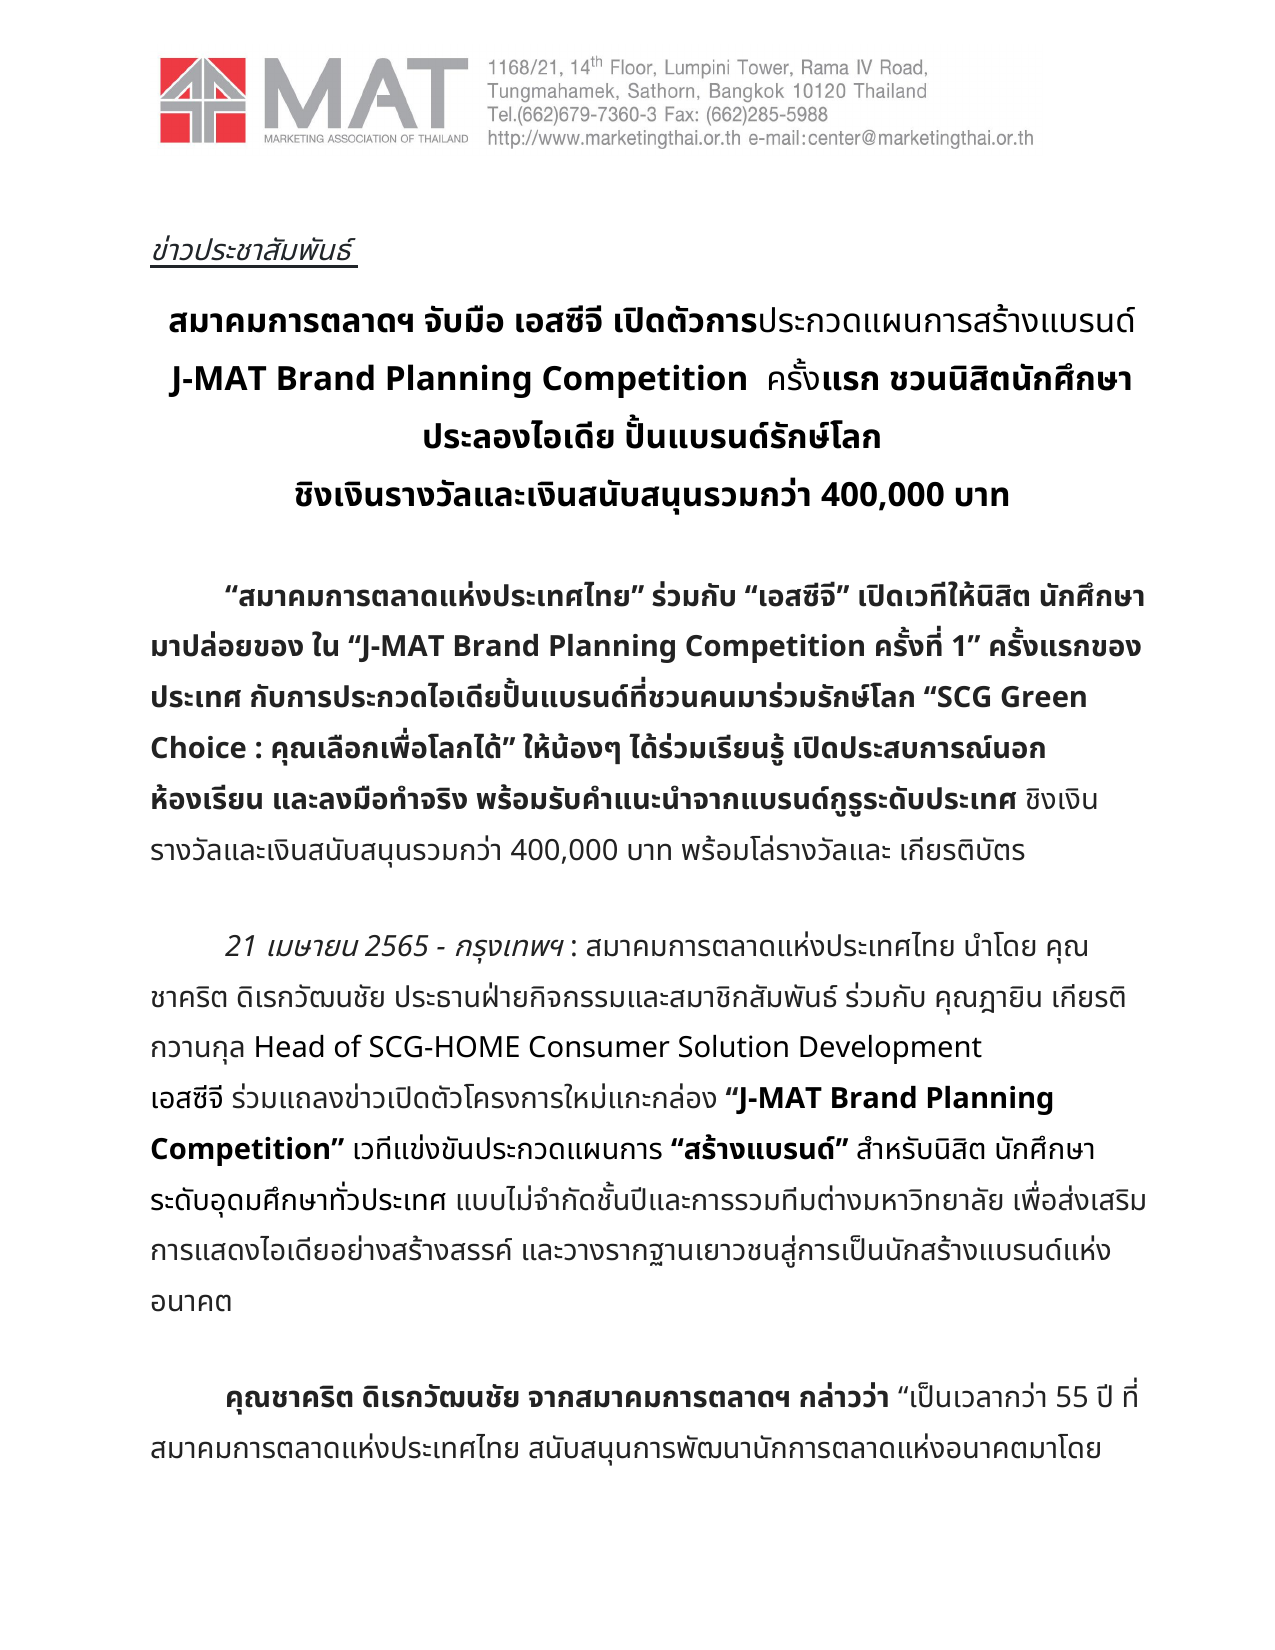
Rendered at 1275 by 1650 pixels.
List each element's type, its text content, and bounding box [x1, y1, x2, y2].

text ข่าวประชาสัมพันธ์ [150, 230, 1154, 274]
text “สมาคมการตลาดแห่งประเทศไทย” ร่วมกับ “เอสซีจี” เปิดเวทีให้นิสิต นักศึกษามาปล่อยของ ใน “J-MAT Brand Planning Competition ครั้งที่ 1” ครั้งแรกของประเทศ กับการประกวดไอเดียปั้นแบรนด์ที่ชวนคนมาร่วมรักษ์โลก “SCG Green Choice : คุณเลือกเพื่อโลกได้” ให้น้องๆ ได้ร่วมเรียนรู้ เปิดประสบการณ์นอกห้องเรียน และลงมือทำจริง พร้อมรับคำแนะนำจากแบรนด์กูรูระดับประเทศ ชิงเงินรางวัลและเงินสนับสนุนรวมกว่า 400,000 บาท พร้อมโล่รางวัลและ เกียรติบัตร [150, 575, 1154, 873]
picture [150, 44, 1043, 156]
text ชิงเงินรางวัลและเงินสนับสนุนรวมกว่า 400,000 บาท [150, 471, 1154, 522]
text 21 เมษายน 2565 - กรุงเทพฯ​ : สมาคมการตลาดแห่งประเทศไทย นำโดย คุณชาคริต ดิเรกวัฒนชัย ประธานฝ่ายกิจกรรมและสมาชิกสัมพันธ์ ร่วมกับ คุณฎายิน เกียรติกวานกุล Head of SCG-HOME Consumer Solution Development เอสซีจี ร่วมแถลงข่าวเปิดตัวโครงการใหม่แกะกล่อง “J-MAT Brand Planning Competition” เวทีแข่งขันประกวดแผนการ “สร้างแบรนด์” สำหรับนิสิต นักศึกษาระดับอุดมศึกษาทั่วประเทศ แบบไม่จำกัดชั้นปีและการรวมทีมต่างมหาวิทยาลัย เพื่อส่งเสริมการแสดงไอเดียอย่างสร้างสรรค์ และวางรากฐานเยาวชนสู่การเป็นนักสร้างแบรนด์แห่งอนาคต [150, 925, 1154, 1324]
text J-MAT Brand Planning Competition ครั้งแรก ชวนนิสิตนักศึกษาประลองไอเดีย ปั้นแบรนด์รักษ์โลก [150, 355, 1154, 464]
text สมาคมการตลาดฯ จับมือ เอสซีจี เปิดตัวการประกวดแผนการสร้างแบรนด์ [150, 297, 1154, 348]
